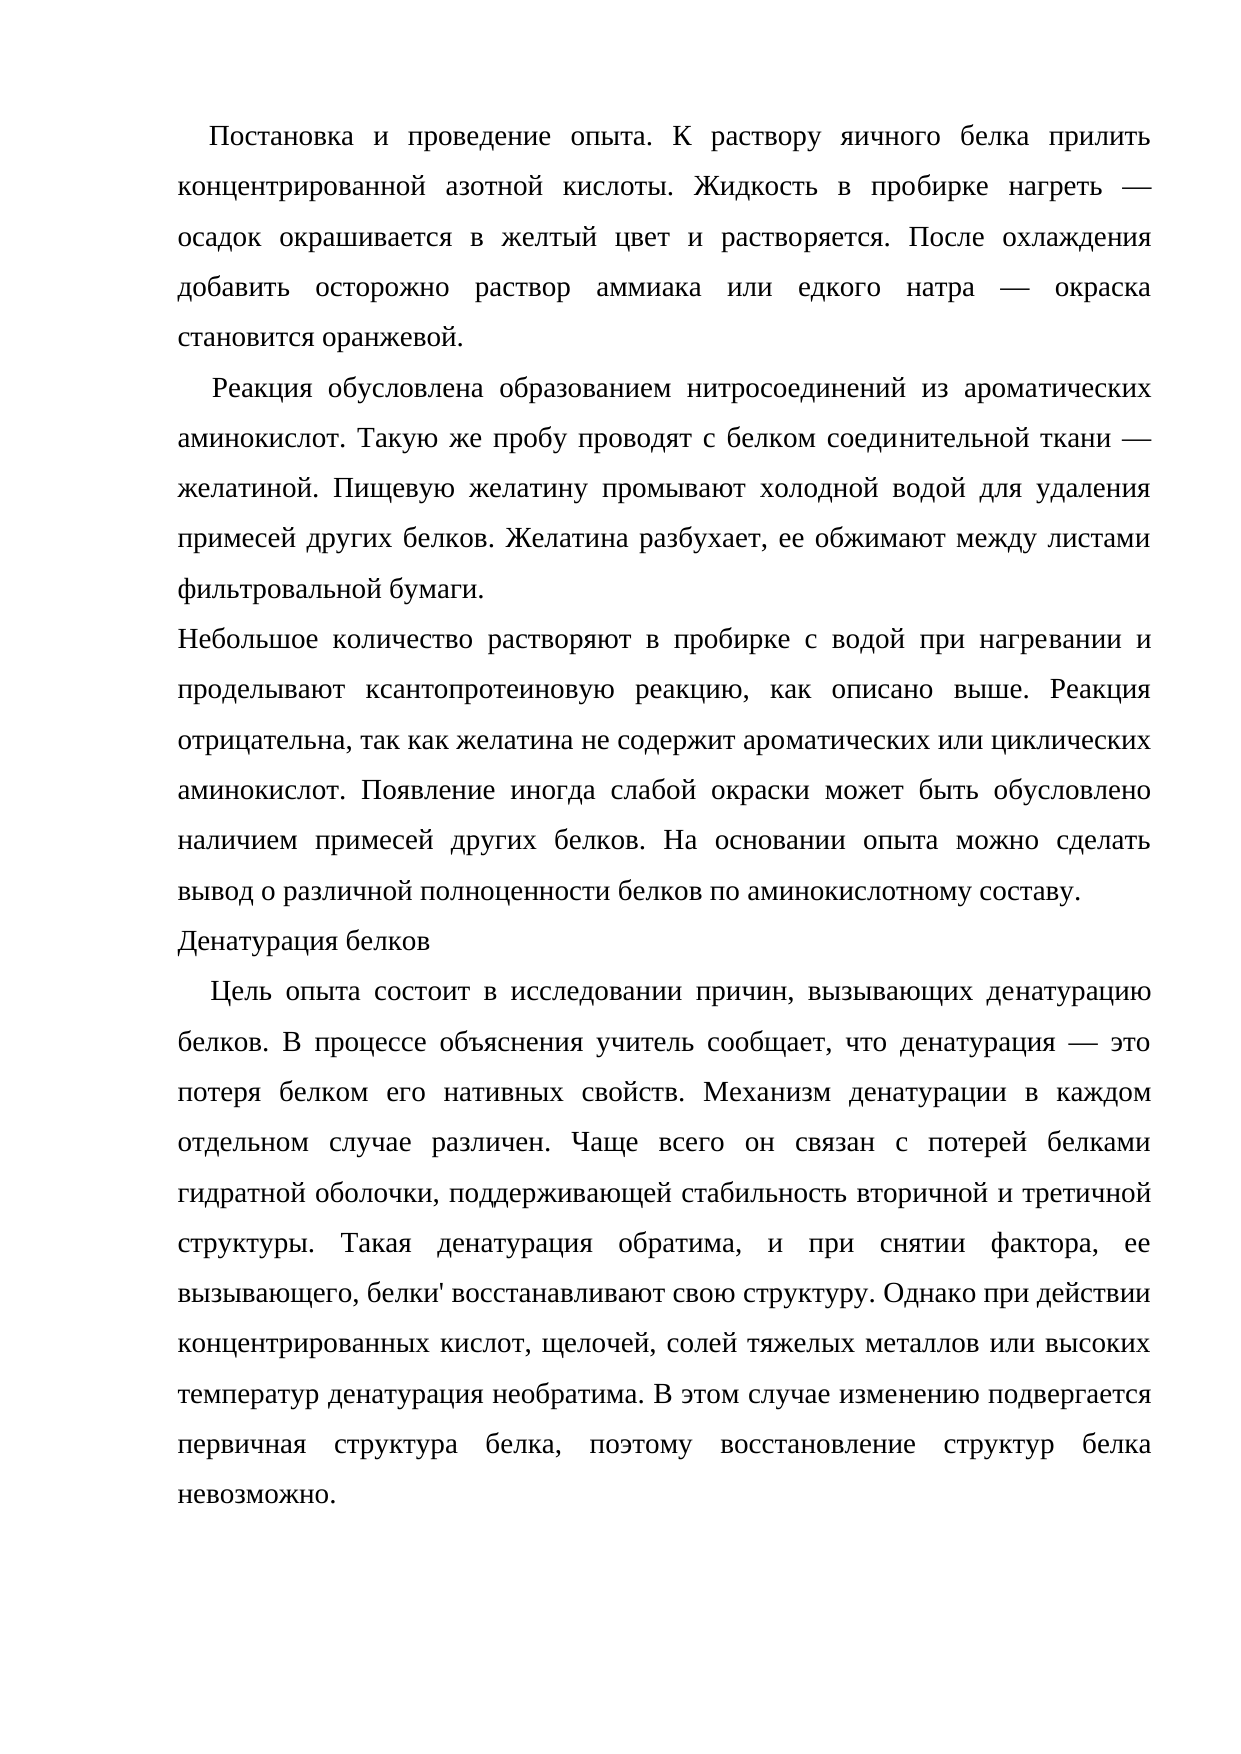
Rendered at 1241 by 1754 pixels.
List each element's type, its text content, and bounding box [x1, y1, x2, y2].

text Реакция обусловлена образованием нитросоединений из ароматических аминокислот. Такую же пробу проводят с белком соединительной ткани — желатиной. Пищевую желатину промывают холодной водой для удаления примесей других белков. Желатина разбухает, ее обжимают между листами фильтровальной бумаги. [177, 370, 1152, 604]
text Цель опыта состоит в исследовании причин, вызывающих денатурацию белков. В процессе объяснения учитель сообщает, что денатурация — это потеря белком его нативных свойств. Механизм денатурации в каждом отдельном случае различен. Чаще всего он связан с потерей белками гидратной оболочки, поддерживающей стабильность вторичной и третичной структуры. Такая денатурация обратима, и при снятии фактора, ее вызывающего, белки' восстанавливают свою структуру. Однако при действии концентрированных кислот, щелочей, солей тяжелых металлов или высоких температур денатурация необратима. В этом случае изменению подвергается первичная структура белка, поэтому восстановление структур белка невозможно. [177, 973, 1152, 1510]
text Постановка и проведение опыта. К раствору яичного белка прилить концентрированной азотной кислоты. Жидкость в пробирке нагреть — осадок окрашивается в желтый цвет и растворяется. После охлаждения добавить осторожно раствор аммиака или едкого натра — окраска становится оранжевой. [177, 118, 1152, 353]
text Денатурация белков [177, 923, 1152, 957]
text Небольшое количество растворяют в пробирке с водой при нагревании и проделывают ксантопротеиновую реакцию, как описано выше. Реакция отрицательна, так как желатина не содержит ароматических или циклических аминокислот. Появление иногда слабой окраски может быть обусловлено наличием примесей других белков. На основании опыта можно сделать вывод о различной полноценности белков по аминокислотному составу. [177, 621, 1152, 906]
